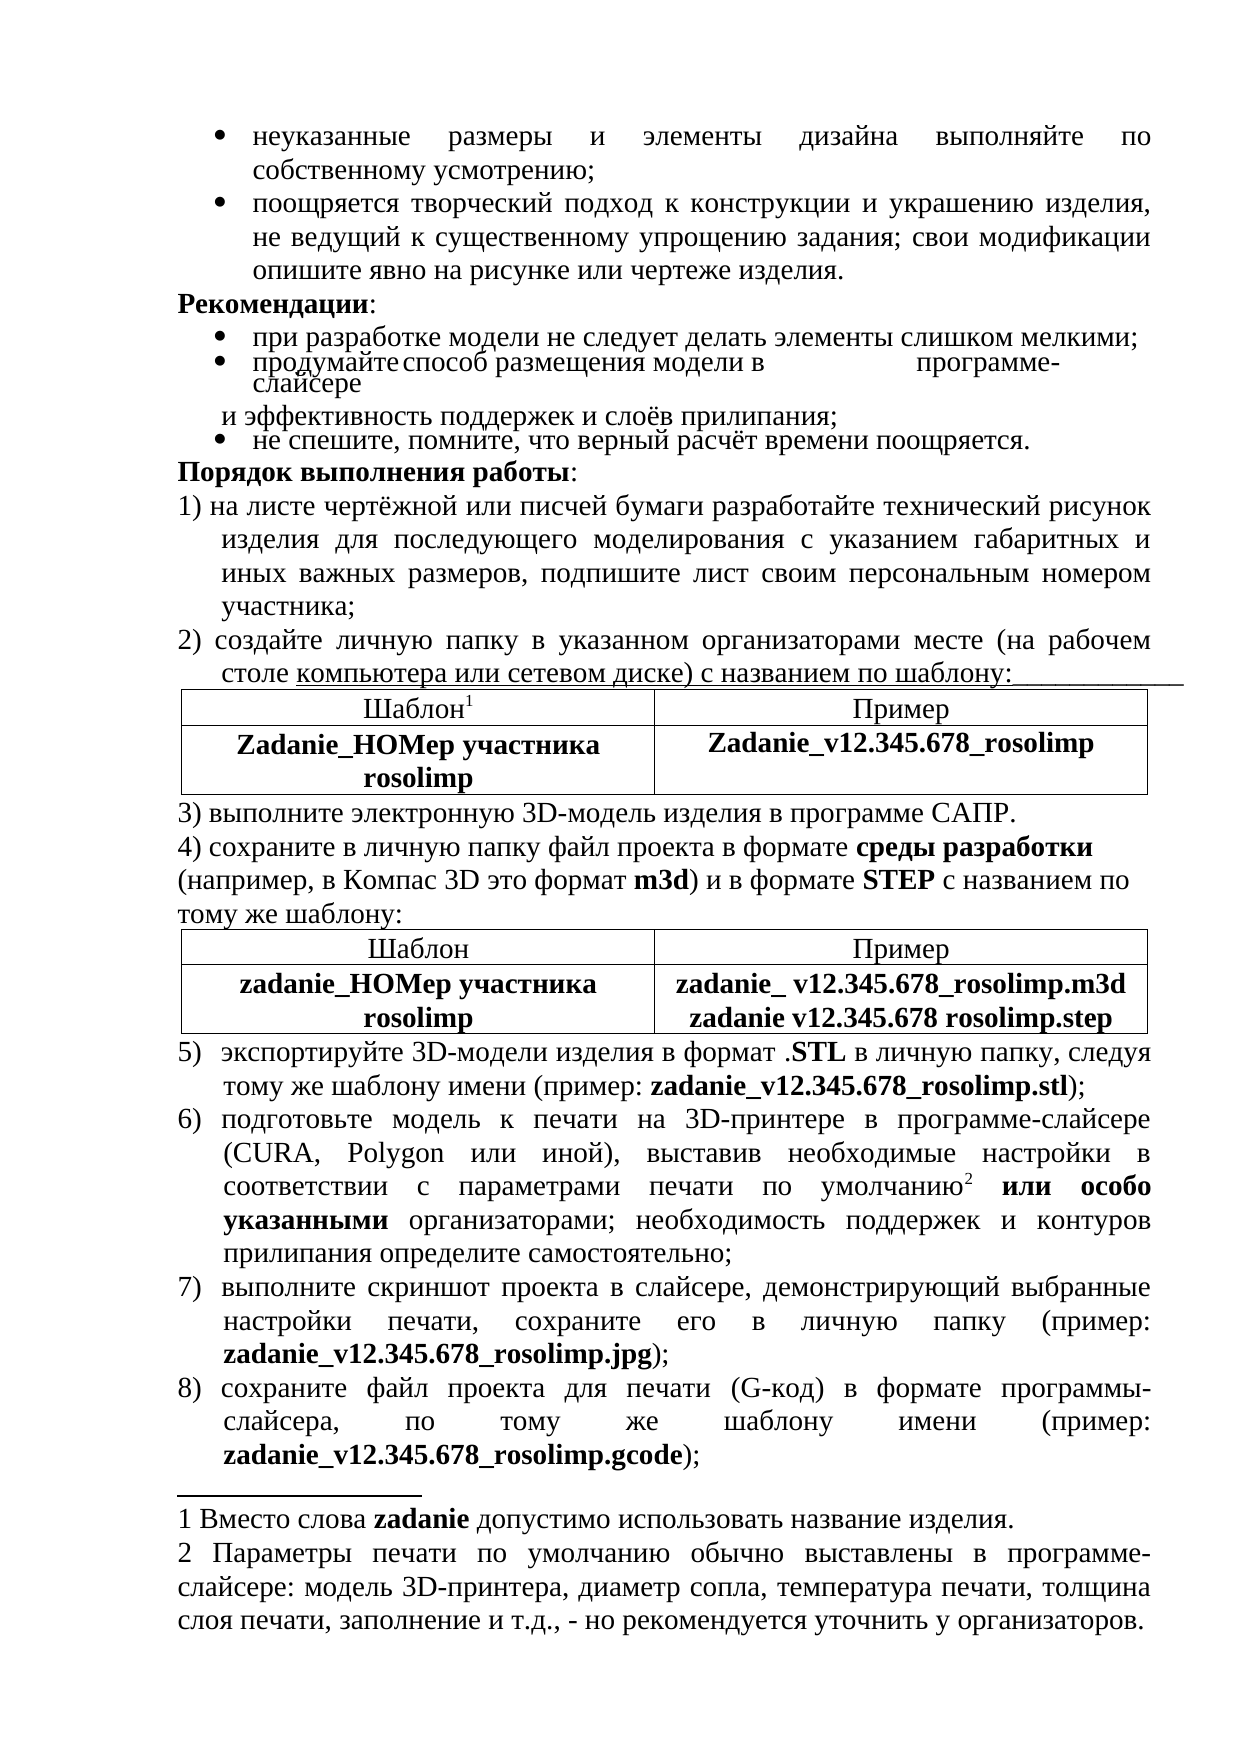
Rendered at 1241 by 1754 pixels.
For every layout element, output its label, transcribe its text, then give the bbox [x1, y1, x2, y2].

list выполните скриншот проекта в слайсере, демонстрирующий выбранные настройки печати, сохраните его в личную папку (пример: zadanie_v12.345.678_rosolimp.jpg); [177, 1269, 1152, 1370]
text 3) выполните электронную 3D-модель изделия в программе САПР. [177, 795, 1152, 829]
table_cell Zadanie_v12.345.678_rosolimp [655, 726, 1147, 794]
table_cell Zadanie_HOMep участника rosolimp [182, 726, 654, 794]
table_cell zadanie_ v12.345.678_rosolimp.m3d zadanie v12.345.678 rosolimp.step [655, 965, 1147, 1033]
table_header Шаблон [182, 690, 654, 724]
table_header Пример [655, 930, 1147, 964]
list экспортируйте 3D-модели изделия в формат .STL в личную папку, следуя тому же шаблону имени (пример: zadanie_v12.345.678_rosolimp.stl); [177, 1034, 1152, 1101]
text Рекомендации: [177, 286, 1152, 319]
text (например, в Компас 3D это формат m3d) и в формате STEP с названием по тому же шаблону: [177, 862, 1152, 929]
table_header Пример [655, 690, 1147, 724]
table_header Шаблон [182, 930, 654, 964]
text и эффективность поддержек и слоёв прилипания; [177, 398, 1152, 432]
text Порядок выполнения работы: [177, 454, 1152, 488]
list сохраните файл проекта для печати (G-код) в формате программы-слайсера, по тому же шаблону имени (пример: zadanie_v12.345.678_rosolimp.gcode); [177, 1370, 1152, 1470]
text 1) на листе чертёжной или писчей бумаги разработайте технический рисунок изделия для последующего моделирования с указанием габаритных и иных важных размеров, подпишите лист своим персональным номером участника; [177, 488, 1152, 622]
list подготовьте модель к печати на 3D-принтере в программе-слайсере (CURA, Polygon или иной), выставив необходимые настройки в соответствии с параметрами печати по умолчанию или особо указанными организаторами; необходимость поддержек и контуров прилипания определите самостоятельно; [177, 1101, 1152, 1269]
list неуказанные размеры и элементы дизайна выполняйте по собственному усмотрению; [215, 118, 1152, 185]
list продумайте способ размещения модели в программе-слайсере [215, 353, 1152, 398]
list не спешите, помните, что верный расчёт времени поощряется. [215, 432, 1152, 454]
list при разработке модели не следует делать элементы слишком мелкими; [215, 319, 1152, 353]
text 2) создайте личную папку в указанном организаторами месте (на рабочем столе компьютера или сетевом диске) с названием по шаблону: [177, 622, 1152, 689]
table_cell zadanie_HOMep участника rosolimp [182, 965, 654, 1033]
list поощряется творческий подход к конструкции и украшению изделия, не ведущий к существенному упрощению задания; свои модификации опишите явно на рисунке или чертеже изделия. [215, 185, 1152, 286]
text 4) сохраните в личную папку файл проекта в формате среды разработки [177, 829, 1152, 862]
